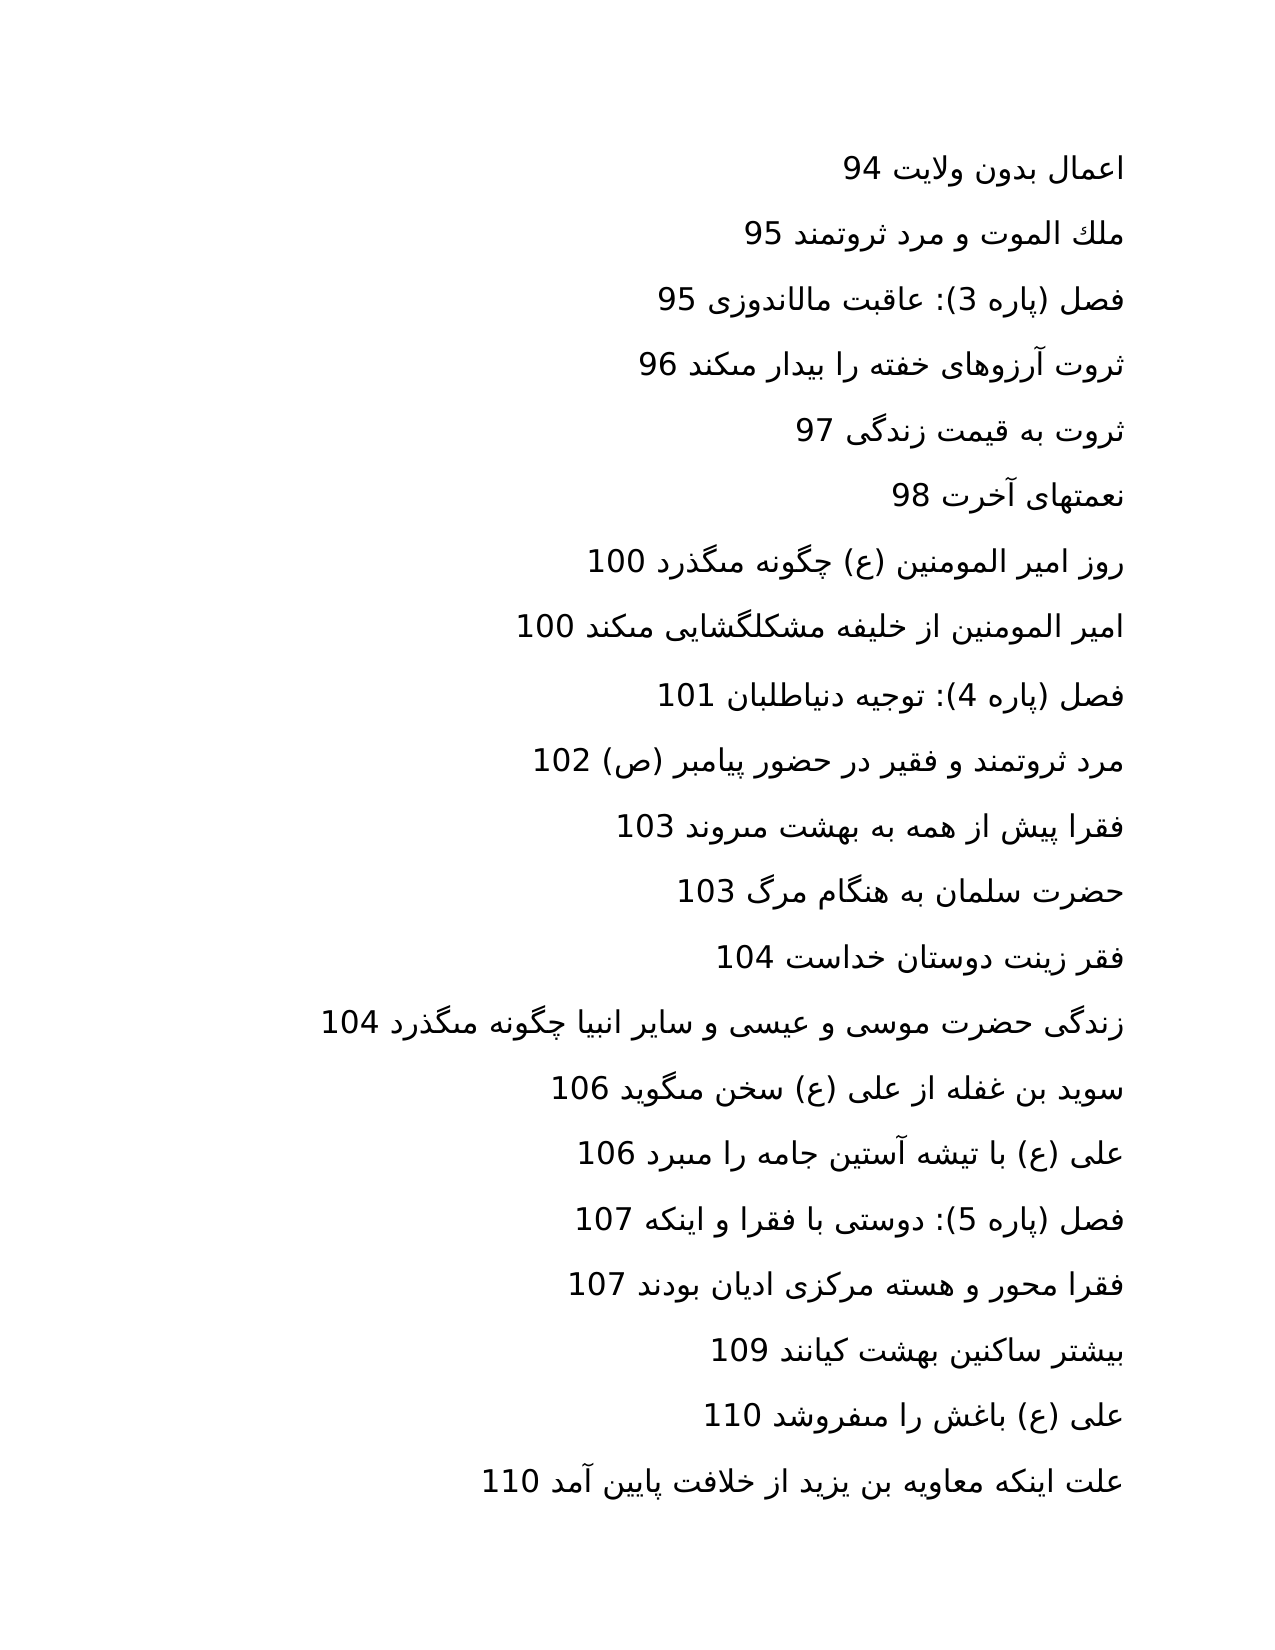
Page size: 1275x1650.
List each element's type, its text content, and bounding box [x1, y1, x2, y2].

text زندگى حضرت موسى و عيسى و ساير انبيا چگونه مى‏گذرد 104 [150, 1004, 1125, 1041]
text فقر زينت دوستان خداست 104 [150, 939, 1125, 975]
text امير المومنين از خليفه مشكل‏گشايى مى‏كند 100 [150, 609, 1125, 645]
text ملك الموت و مرد ثروتمند 95 [150, 216, 1125, 252]
text علت اينكه معاويه بن يزيد از خلافت پايين آمد 110 [150, 1463, 1125, 1499]
text ثروت آرزوهاى خفته را بيدار مى‏كند 96 [150, 347, 1125, 383]
text سويد بن غفله از على (ع) سخن مى‏گويد 106 [150, 1070, 1125, 1106]
text بيشتر ساكنين بهشت كيانند 109 [150, 1332, 1125, 1368]
text فصل (پاره 4): توجيه دنياطلبان 101 [150, 677, 1125, 713]
text حضرت سلمان به هنگام مرگ 103 [150, 873, 1125, 910]
text فصل (پاره 3): عاقبت مال‏اندوزى 95 [150, 281, 1125, 317]
text روز امير المومنين (ع) چگونه مى‏گذرد 100 [150, 543, 1125, 579]
text اعمال بدون ولايت 94 [150, 150, 1125, 186]
text على (ع) با تيشه آستين جامه را مى‏برد 106 [150, 1136, 1125, 1172]
text على (ع) باغش را مى‏فروشد 110 [150, 1398, 1125, 1434]
text مرد ثروتمند و فقير در حضور پيامبر (ص) 102 [150, 742, 1125, 779]
text فقرا پيش از همه به بهشت مى‏روند 103 [150, 808, 1125, 844]
text ثروت به قيمت زندگى 97 [150, 412, 1125, 448]
text فصل (پاره 5): دوستى با فقرا و اينكه 107 [150, 1201, 1125, 1237]
text نعمت‏هاى آخرت 98 [150, 478, 1125, 514]
text فقرا محور و هسته مركزى اديان بودند 107 [150, 1267, 1125, 1303]
